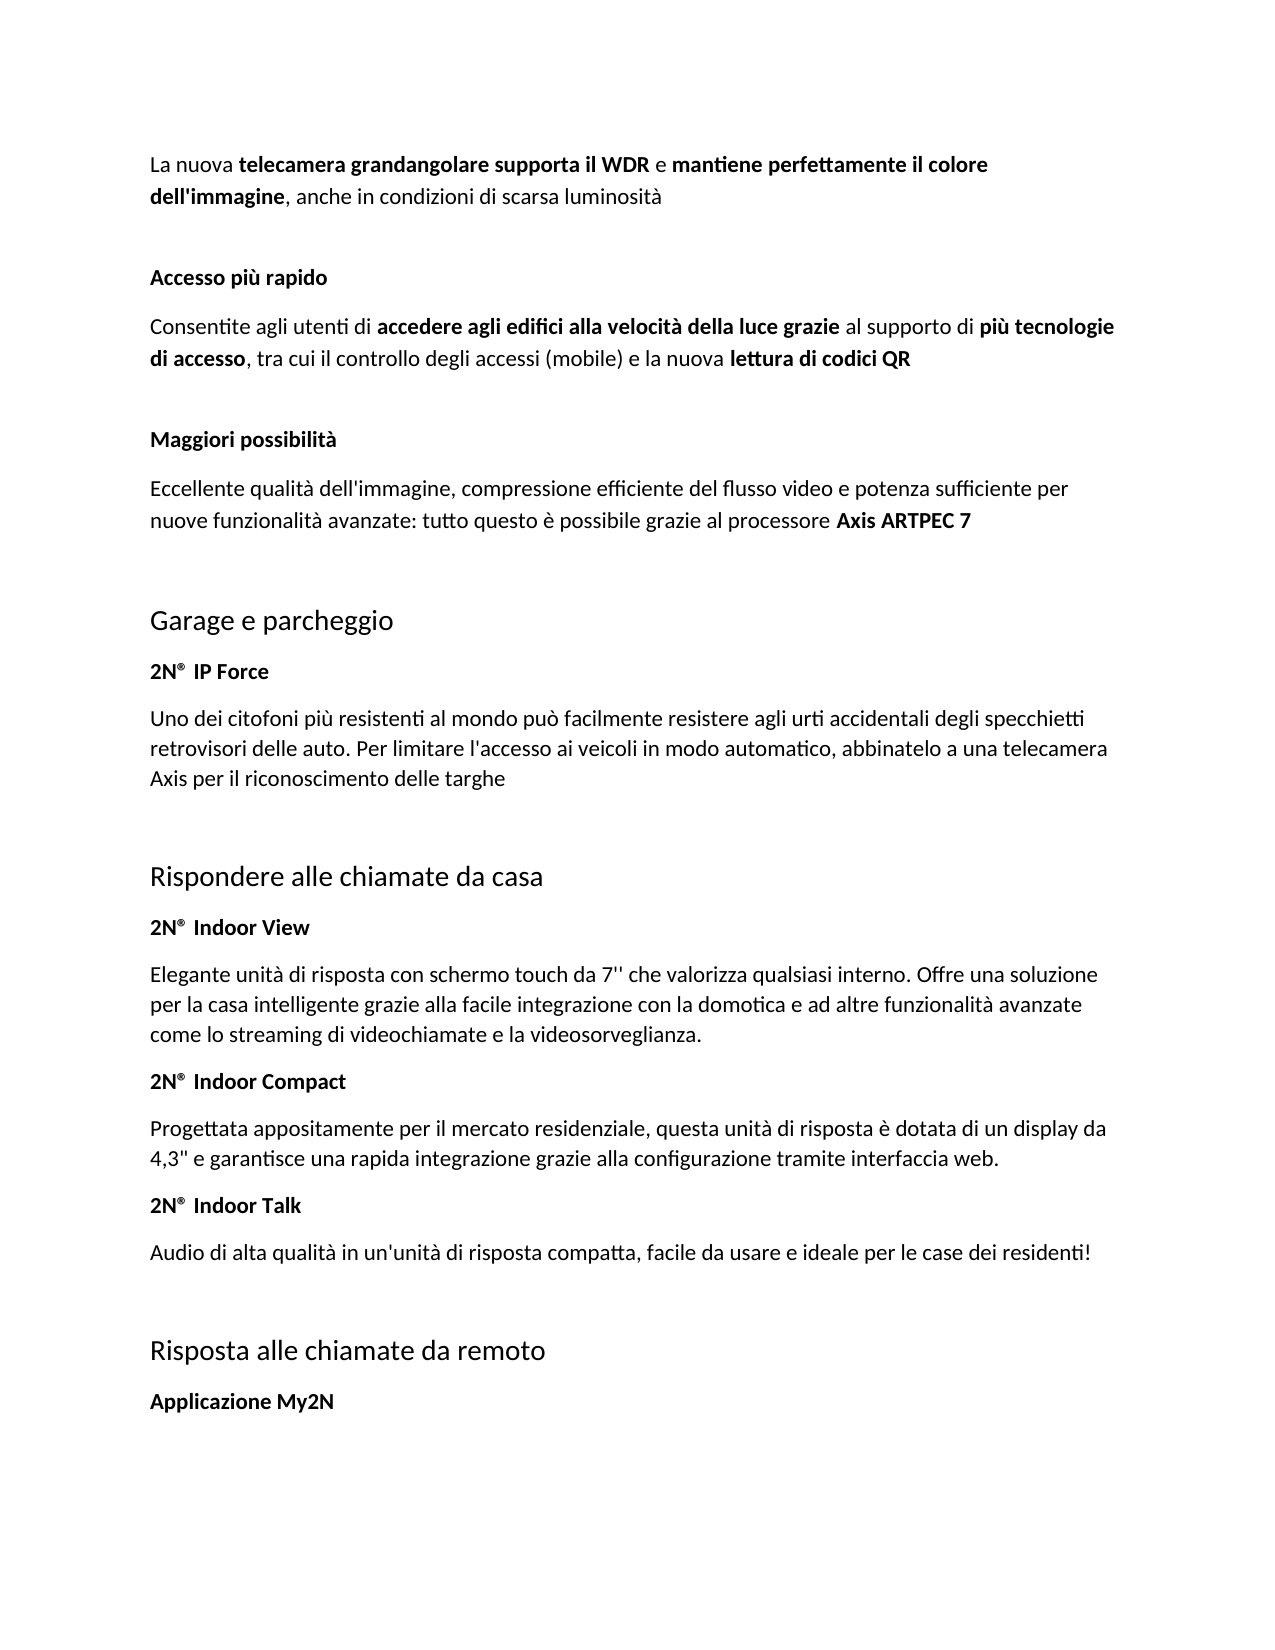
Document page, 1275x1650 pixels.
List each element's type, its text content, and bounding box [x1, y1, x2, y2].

text Rispondere alle chiamate da casa [150, 858, 1125, 894]
text Progettata appositamente per il mercato residenziale, questa unità di risposta è dotata di un display da 4,3" e garantisce una rapida integrazione grazie alla configurazione tramite interfaccia web. [150, 1114, 1125, 1173]
text Risposta alle chiamate da remoto [150, 1332, 1125, 1368]
text 2N® Indoor Compact [150, 1067, 1125, 1096]
text Accesso più rapido [150, 263, 1125, 291]
text 2N® IP Force [150, 657, 1125, 685]
text Audio di alta qualità in un'unità di risposta compatta, facile da usare e ideale per le case dei residenti! [150, 1238, 1125, 1266]
text Elegante unità di risposta con schermo touch da 7'' che valorizza qualsiasi interno. Offre una soluzione per la casa intelligente grazie alla facile integrazione con la domotica e ad altre funzionalità avanzate come lo streaming di videochiamate e la videosorveglianza. [150, 960, 1125, 1049]
text Eccellente qualità dell'immagine, compressione efficiente del flusso video e potenza sufficiente per nuove funzionalità avanzate: tutto questo è possibile grazie al processore Axis ARTPEC 7 [150, 474, 1125, 534]
text 2N® Indoor View [150, 913, 1125, 941]
text 2N® Indoor Talk [150, 1191, 1125, 1219]
text Consentite agli utenti di accedere agli edifici alla velocità della luce grazie al supporto di più tecnologie di accesso, tra cui il controllo degli accessi (mobile) e la nuova lettura di codici QR [150, 312, 1125, 404]
text Applicazione My2N [150, 1387, 1125, 1415]
text Uno dei citofoni più resistenti al mondo può facilmente resistere agli urti accidentali degli specchietti retrovisori delle auto. Per limitare l'accesso ai veicoli in modo automatico, abbinatelo a una telecamera Axis per il riconoscimento delle targhe [150, 704, 1125, 792]
text Garage e parcheggio [150, 602, 1125, 638]
text Maggiori possibilità [150, 425, 1125, 453]
text La nuova telecamera grandangolare supporta il WDR e mantiene perfettamente il colore dell'immagine, anche in condizioni di scarsa luminosità [150, 150, 1125, 210]
